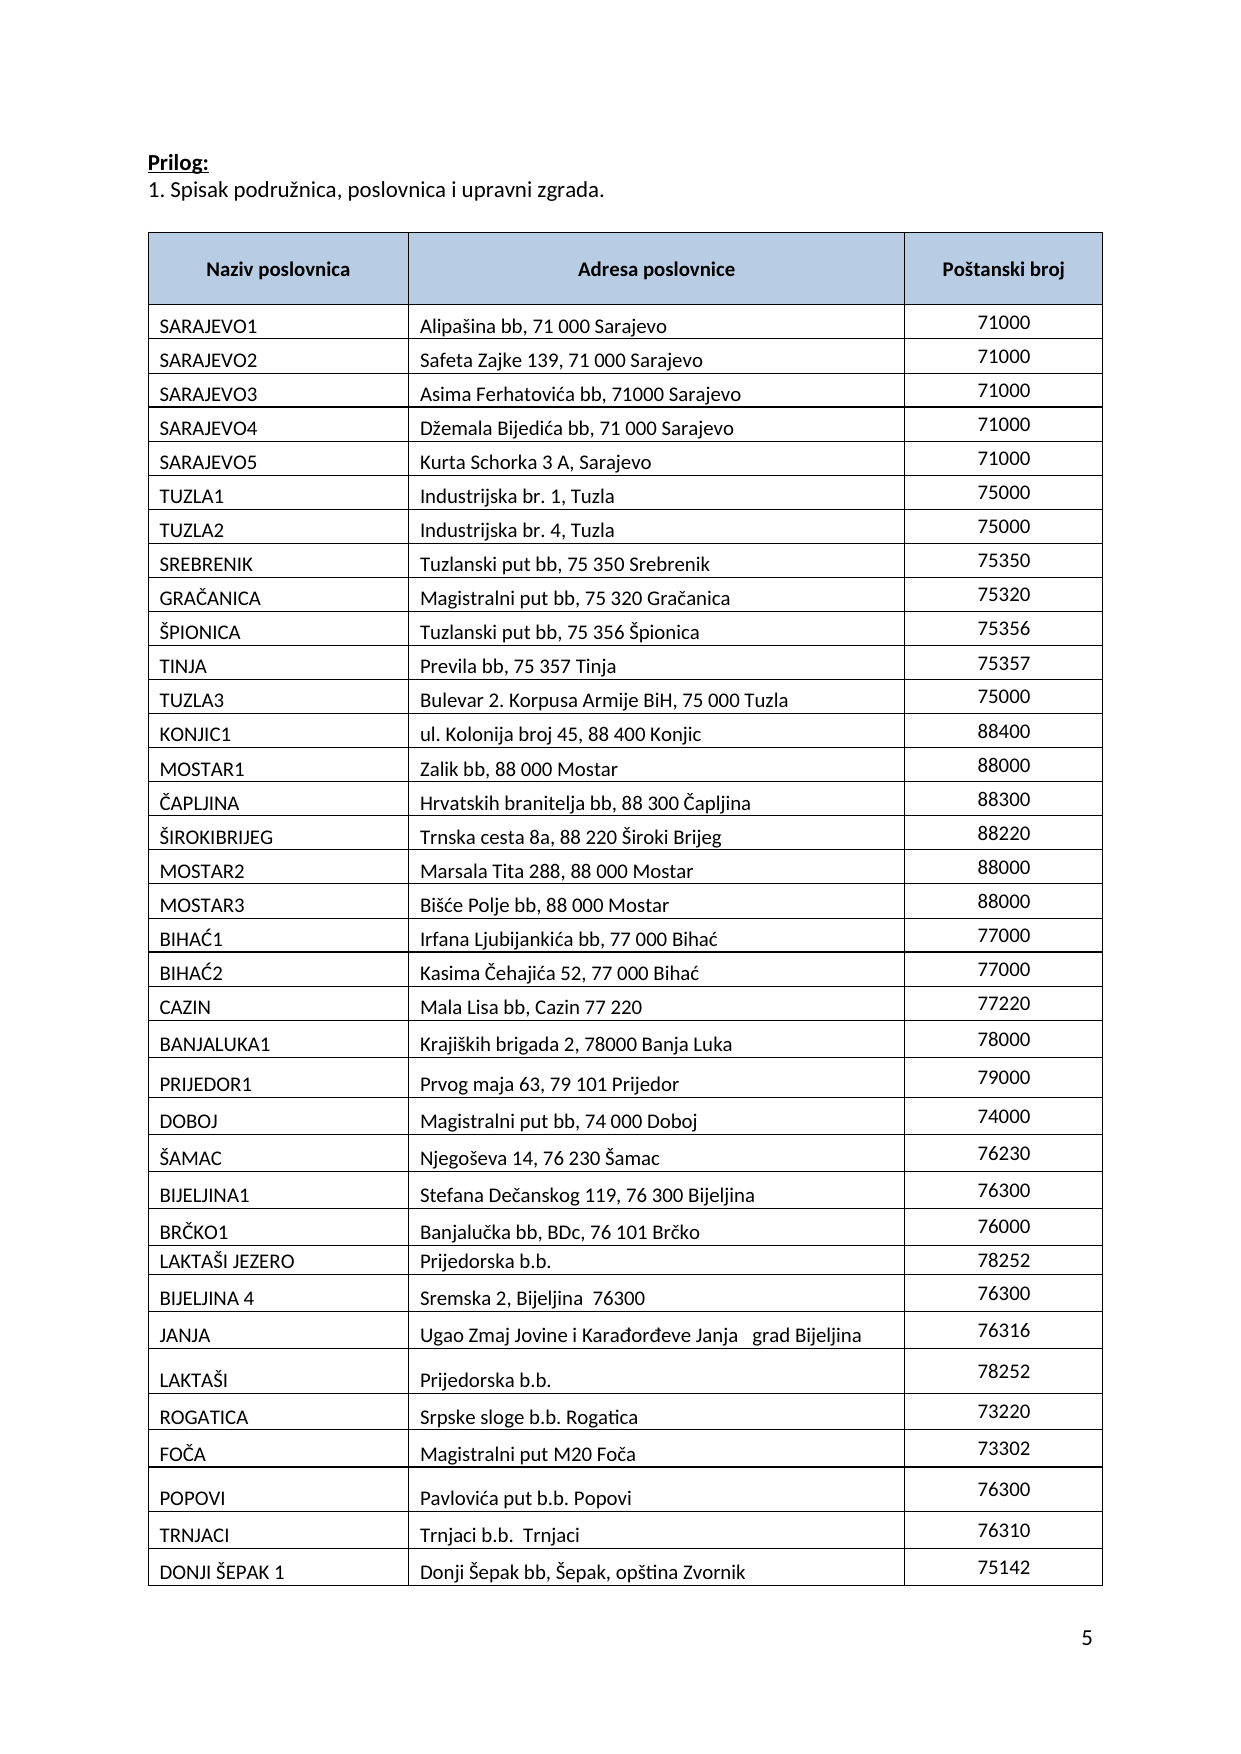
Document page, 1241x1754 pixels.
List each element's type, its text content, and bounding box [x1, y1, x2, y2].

table_cell Bišće Polje bb, 88 000 Mostar [409, 884, 904, 917]
table_cell 75000 [905, 476, 1102, 509]
table_cell 73220 [905, 1394, 1102, 1429]
table_cell Asima Ferhatovića bb, 71000 Sarajevo [409, 374, 904, 406]
table_cell Safeta Zajke 139, 71 000 Sarajevo [409, 339, 904, 372]
table_cell Tuzlanski put bb, 75 350 Srebrenik [409, 544, 904, 577]
table_cell 76300 [905, 1172, 1102, 1207]
table_cell TINJA [149, 646, 408, 679]
table_cell Sremska 2, Bijeljina 76300 [409, 1275, 904, 1311]
table_cell PRIJEDOR1 [149, 1058, 408, 1097]
table_cell 78252 [905, 1246, 1102, 1274]
table_cell 75350 [905, 544, 1102, 577]
table_cell 76300 [905, 1275, 1102, 1311]
table_cell Magistralni put bb, 74 000 Doboj [409, 1098, 904, 1133]
table_cell LAKTAŠI [149, 1349, 408, 1392]
text Prilog: [148, 148, 1093, 176]
table_cell Magistralni put bb, 75 320 Gračanica [409, 578, 904, 611]
table_cell 71000 [905, 339, 1102, 372]
table_cell DONJI ŠEPAK 1 [149, 1549, 408, 1585]
table_cell TUZLA3 [149, 680, 408, 713]
table_cell Kasima Čehajića 52, 77 000 Bihać [409, 953, 904, 986]
table_cell Mala Lisa bb, Cazin 77 220 [409, 987, 904, 1019]
table_cell Ugao Zmaj Jovine i Karađorđeve Janja grad Bijeljina [409, 1312, 904, 1348]
table_cell TUZLA1 [149, 476, 408, 509]
table_cell 75320 [905, 578, 1102, 611]
table_cell LAKTAŠI JEZERO [149, 1246, 408, 1274]
table_cell 88400 [905, 714, 1102, 747]
table_cell 78000 [905, 1021, 1102, 1057]
table_cell SARAJEVO4 [149, 408, 408, 441]
table_cell Srpske sloge b.b. Rogatica [409, 1394, 904, 1429]
table_cell 88000 [905, 748, 1102, 781]
table_cell 76230 [905, 1135, 1102, 1171]
table_cell BIHAĆ1 [149, 919, 408, 951]
table_cell Trnjaci b.b. Trnjaci [409, 1512, 904, 1548]
table_cell Kurta Schorka 3 A, Sarajevo [409, 442, 904, 474]
table_cell BIJELJINA 4 [149, 1275, 408, 1311]
table_cell Donji Šepak bb, Šepak, opština Zvornik [409, 1549, 904, 1585]
table_cell ROGATICA [149, 1394, 408, 1429]
table_cell 76300 [905, 1468, 1102, 1511]
table_cell JANJA [149, 1312, 408, 1348]
table_cell FOČA [149, 1430, 408, 1466]
table_cell Alipašina bb, 71 000 Sarajevo [409, 305, 904, 338]
table_cell 88000 [905, 850, 1102, 883]
table_cell BIJELJINA1 [149, 1172, 408, 1207]
table_cell CAZIN [149, 987, 408, 1019]
table_cell Trnska cesta 8a, 88 220 Široki Brijeg [409, 816, 904, 849]
table_cell 75356 [905, 612, 1102, 645]
table_cell BIHAĆ2 [149, 953, 408, 986]
table_cell MOSTAR3 [149, 884, 408, 917]
table_cell 75142 [905, 1549, 1102, 1585]
table_cell Stefana Dečanskog 119, 76 300 Bijeljina [409, 1172, 904, 1207]
table_cell 74000 [905, 1098, 1102, 1133]
table_cell 75357 [905, 646, 1102, 679]
table_cell Krajiških brigada 2, 78000 Banja Luka [409, 1021, 904, 1057]
table_cell Industrijska br. 1, Tuzla [409, 476, 904, 509]
table_cell BRČKO1 [149, 1209, 408, 1244]
table_cell 76316 [905, 1312, 1102, 1348]
table_cell 75000 [905, 680, 1102, 713]
table_cell ŠIROKIBRIJEG [149, 816, 408, 849]
table_cell SREBRENIK [149, 544, 408, 577]
table_cell ŠAMAC [149, 1135, 408, 1171]
table_cell MOSTAR1 [149, 748, 408, 781]
table_cell Previla bb, 75 357 Tinja [409, 646, 904, 679]
table_cell MOSTAR2 [149, 850, 408, 883]
table_cell Tuzlanski put bb, 75 356 Špionica [409, 612, 904, 645]
table_cell 77000 [905, 919, 1102, 951]
table_cell KONJIC1 [149, 714, 408, 747]
table_header Naziv poslovnica [149, 233, 408, 304]
table_cell 79000 [905, 1058, 1102, 1097]
text 1. Spisak podružnica, poslovnica i upravni zgrada. [148, 176, 1093, 204]
table_cell Zalik bb, 88 000 Mostar [409, 748, 904, 781]
table_cell 76000 [905, 1209, 1102, 1244]
table_cell TRNJACI [149, 1512, 408, 1548]
table_cell 71000 [905, 442, 1102, 474]
table_cell 76310 [905, 1512, 1102, 1548]
table_cell GRAČANICA [149, 578, 408, 611]
table_header Poštanski broj [905, 233, 1102, 304]
table_cell Prijedorska b.b. [409, 1349, 904, 1392]
table_cell Hrvatskih branitelja bb, 88 300 Čapljina [409, 782, 904, 815]
table_cell 88000 [905, 884, 1102, 917]
table_cell 88220 [905, 816, 1102, 849]
table_cell SARAJEVO1 [149, 305, 408, 338]
table_cell Irfana Ljubijankića bb, 77 000 Bihać [409, 919, 904, 951]
table_cell SARAJEVO5 [149, 442, 408, 474]
table_header Adresa poslovnice [409, 233, 904, 304]
table_cell 77000 [905, 953, 1102, 986]
table_cell Bulevar 2. Korpusa Armije BiH, 75 000 Tuzla [409, 680, 904, 713]
table_cell SARAJEVO2 [149, 339, 408, 372]
table_cell Magistralni put M20 Foča [409, 1430, 904, 1466]
table_cell POPOVI [149, 1468, 408, 1511]
table_cell Prijedorska b.b. [409, 1246, 904, 1274]
table_cell Industrijska br. 4, Tuzla [409, 510, 904, 543]
table_cell ul. Kolonija broj 45, 88 400 Konjic [409, 714, 904, 747]
table_cell ČAPLJINA [149, 782, 408, 815]
table_cell ŠPIONICA [149, 612, 408, 645]
table_cell TUZLA2 [149, 510, 408, 543]
table_cell SARAJEVO3 [149, 374, 408, 406]
table_cell 78252 [905, 1349, 1102, 1392]
table_cell BANJALUKA1 [149, 1021, 408, 1057]
table_cell DOBOJ [149, 1098, 408, 1133]
table_cell 73302 [905, 1430, 1102, 1466]
table_cell Banjalučka bb, BDc, 76 101 Brčko [409, 1209, 904, 1244]
table_cell 71000 [905, 305, 1102, 338]
table_cell Džemala Bijedića bb, 71 000 Sarajevo [409, 408, 904, 441]
table_cell 75000 [905, 510, 1102, 543]
table_cell Pavlovića put b.b. Popovi [409, 1468, 904, 1511]
table_cell Marsala Tita 288, 88 000 Mostar [409, 850, 904, 883]
table_cell 71000 [905, 408, 1102, 441]
table_cell 77220 [905, 987, 1102, 1019]
table_cell 71000 [905, 374, 1102, 406]
table_cell Prvog maja 63, 79 101 Prijedor [409, 1058, 904, 1097]
table_cell Njegoševa 14, 76 230 Šamac [409, 1135, 904, 1171]
table_cell 88300 [905, 782, 1102, 815]
